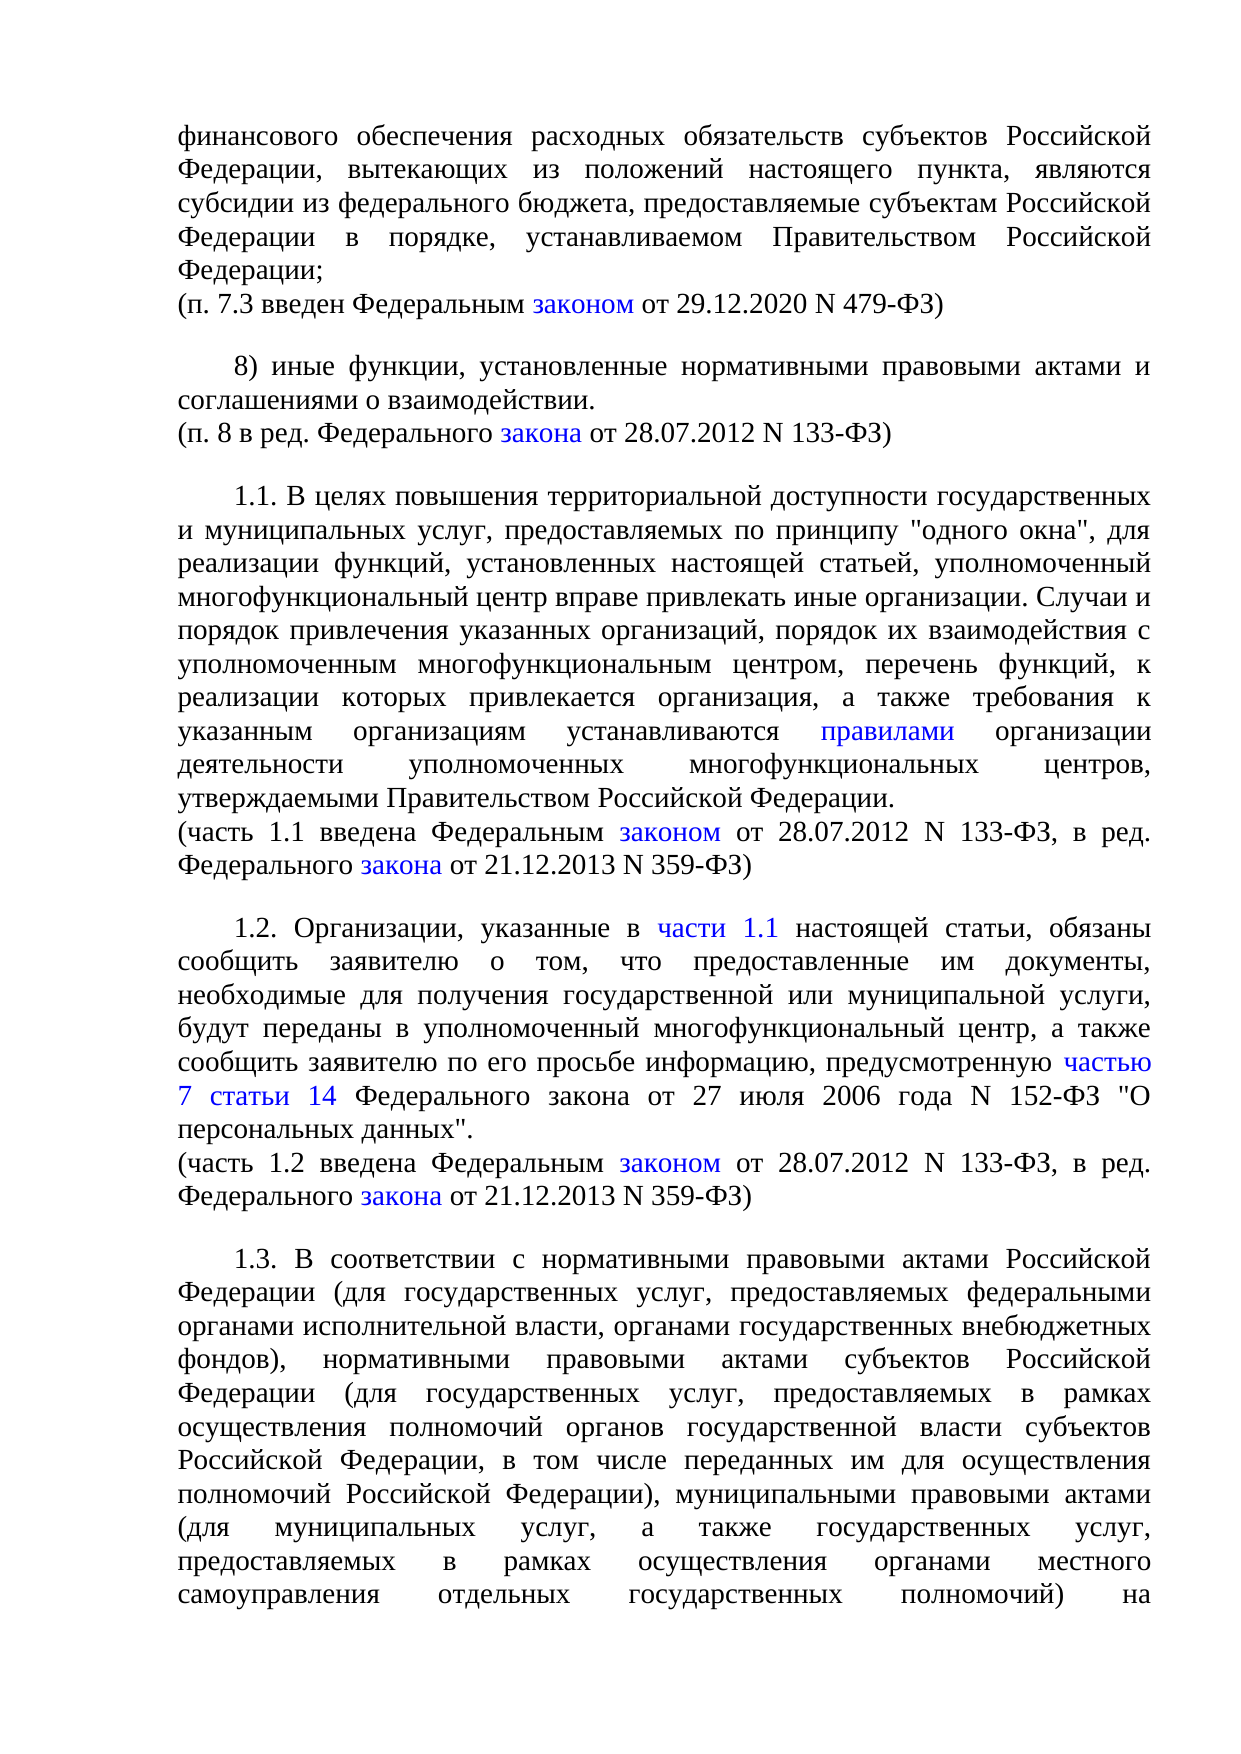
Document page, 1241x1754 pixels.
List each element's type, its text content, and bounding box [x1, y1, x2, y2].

text 1.2. Организации, указанные в части 1.1 настоящей статьи, обязаны сообщить заявителю о том, что предоставленные им документы, необходимые для получения государственной или муниципальной услуги, будут переданы в уполномоченный многофункциональный центр, а также сообщить заявителю по его просьбе информацию, предусмотренную частью 7 статьи 14 Федерального закона от 27 июля 2006 года N 152-ФЗ "О персональных данных". [177, 910, 1152, 1145]
text (п. 8 в ред. Федерального закона от 28.07.2012 N 133-ФЗ) [177, 416, 1152, 449]
text 8) иные функции, установленные нормативными правовыми актами и соглашениями о взаимодействии. [177, 348, 1152, 416]
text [177, 1241, 1152, 1610]
text (п. 7.3 введен Федеральным законом от 29.12.2020 N 479-ФЗ) [177, 286, 1152, 319]
text (часть 1.2 введена Федеральным законом от 28.07.2012 N 133-ФЗ, в ред. Федерального закона от 21.12.2013 N 359-ФЗ) [177, 1145, 1152, 1212]
text 1.1. В целях повышения территориальной доступности государственных и муниципальных услуг, предоставляемых по принципу "одного окна", для реализации функций, установленных настоящей статьей, уполномоченный многофункциональный центр вправе привлекать иные организации. Случаи и порядок привлечения указанных организаций, порядок их взаимодействия с уполномоченным многофункциональным центром, перечень функций, к реализации которых привлекается организация, а также требования к указанным организациям устанавливаются правилами организации деятельности уполномоченных многофункциональных центров, утверждаемыми Правительством Российской Федерации. [177, 478, 1152, 814]
text (часть 1.1 введена Федеральным законом от 28.07.2012 N 133-ФЗ, в ред. Федерального закона от 21.12.2013 N 359-ФЗ) [177, 814, 1152, 881]
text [177, 118, 1152, 286]
